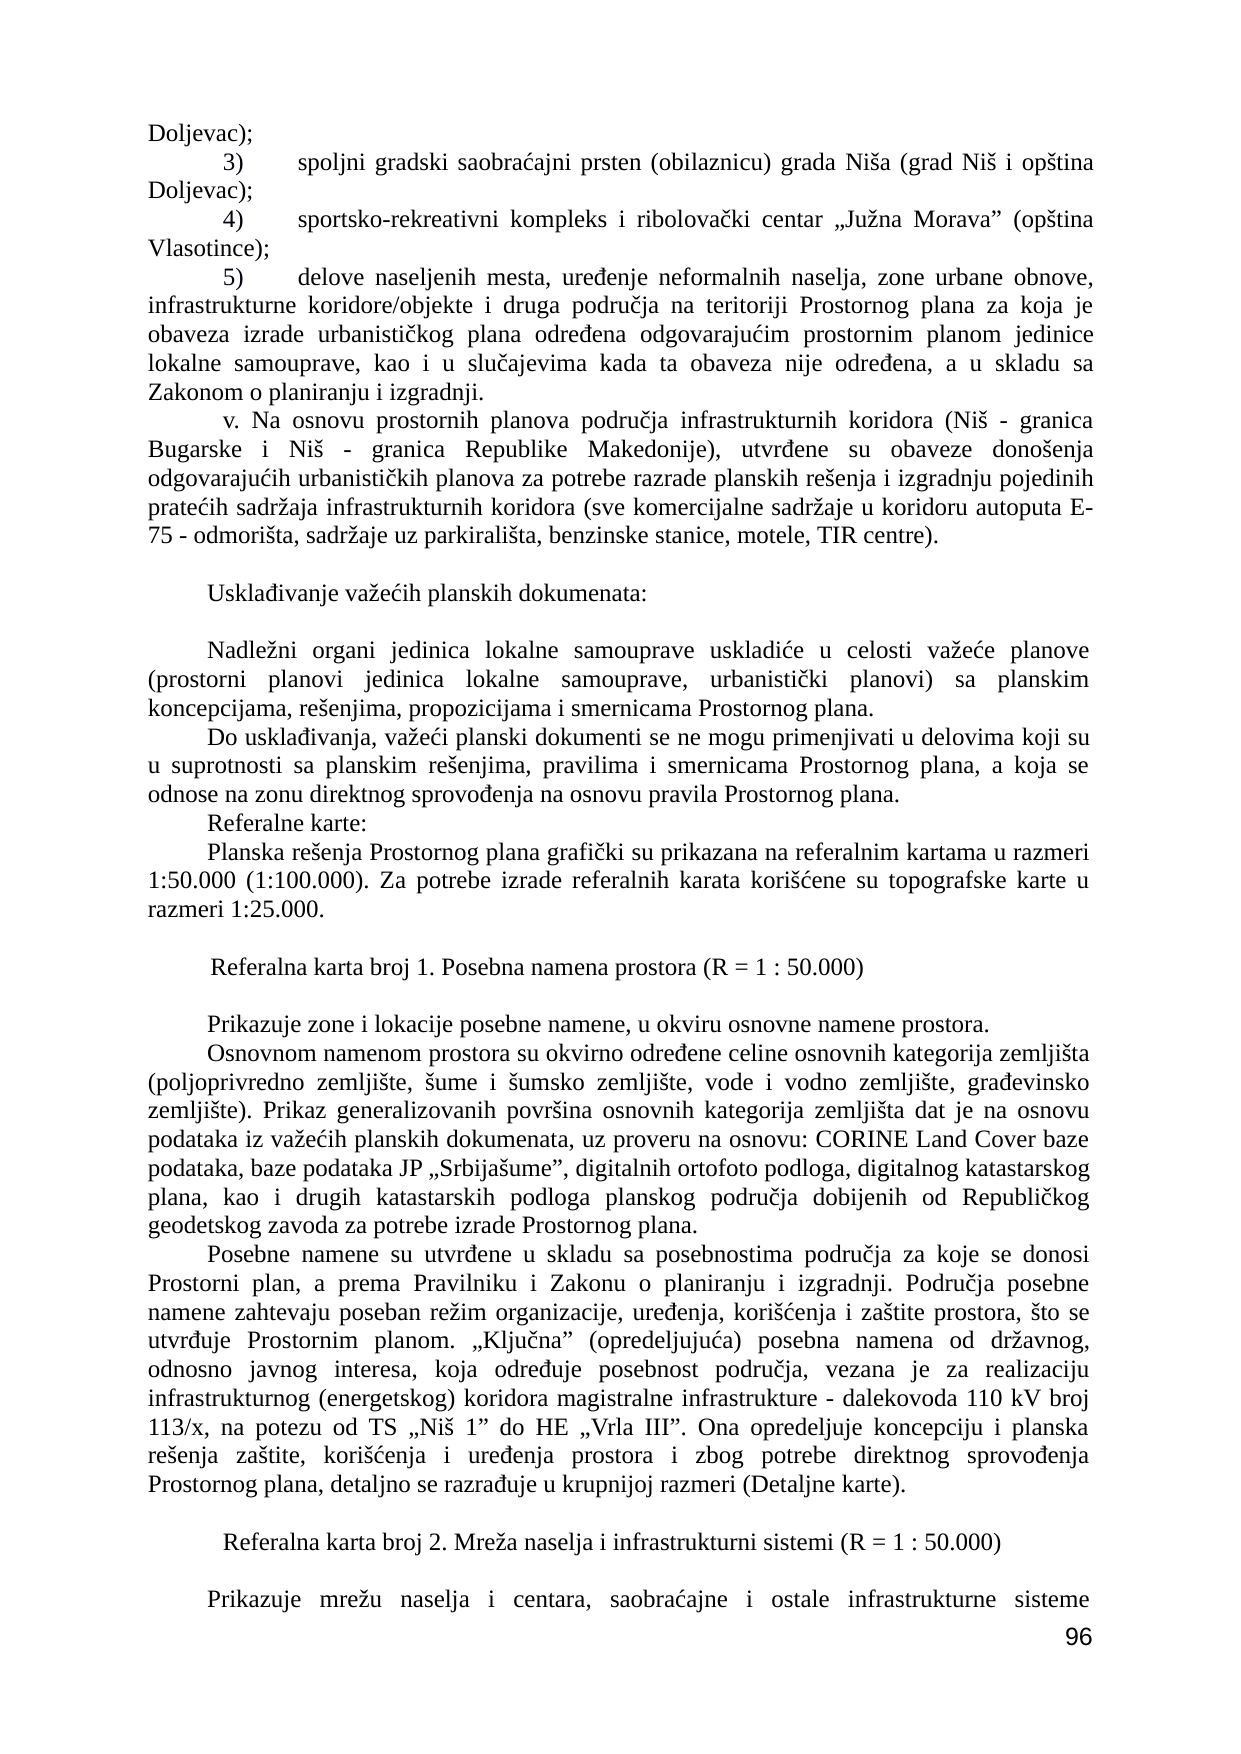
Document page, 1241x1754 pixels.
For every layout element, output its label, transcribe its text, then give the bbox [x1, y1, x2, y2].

text Prikazuje zone i lokacije posebne namene, u okviru osnovne namene prostora. [148, 1009, 1090, 1038]
text v. Na osnovu prostornih planova područja infrastrukturnih koridora (Niš - granica Bugarske i Niš - granica Republike Makedonije), utvrđene su obaveze donošenja odgovarajućih urbanističkih planova za potrebe razrade planskih rešenja i izgradnju pojedinih pratećih sadržaja infrastrukturnih koridora (sve komercijalne sadržaje u koridoru autoputa E-75 - odmorišta, sadržaje uz parkirališta, benzinske stanice, motele, TIR centre). [148, 406, 1094, 549]
text Do usklađivanja, važeći planski dokumenti se ne mogu primenjivati u delovima koji su u suprotnosti sa planskim rešenjima, pravilima i smernicama Prostornog plana, a koja se odnose na zonu direktnog sprovođenja na osnovu pravila Prostornog plana. [148, 722, 1090, 808]
list spoljni gradski saobraćajni prsten (obilaznicu) grada Niša (grad Niš i opština Doljevac); [148, 147, 1094, 204]
text Referalna karta broj 1. Posebna namena prostora (R = 1 : 50.000) [148, 952, 1092, 981]
text Planska rešenja Prostornog plana grafički su prikazana na referalnim kartama u razmeri 1:50.000 (1:100.000). Za potrebe izrade referalnih karata korišćene su topografske karte u razmeri 1:25.000. [148, 837, 1090, 923]
text Osnovnom namenom prostora su okvirno određene celine osnovnih kategorija zemljišta (poljoprivredno zemljište, šume i šumsko zemljište, vode i vodno zemljište, građevinsko zemljište). Prikaz generalizovanih površina osnovnih kategorija zemljišta dat je na osnovu podataka iz važećih planskih dokumenata, uz proveru na osnovu: CORINE Land Cover baze podataka, baze podataka JP „Srbijašume”, digitalnih ortofoto podloga, digitalnog katastarskog plana, kao i drugih katastarskih podloga planskog područja dobijenih od Republičkog geodetskog zavoda za potrebe izrade Prostornog plana. [148, 1038, 1090, 1239]
text Referalne karte: [148, 808, 1092, 837]
text Nadležni organi jedinica lokalne samouprave uskladiće u celosti važeće planove (prostorni planovi jedinica lokalne samouprave, urbanistički planovi) sa planskim koncepcijama, rešenjima, propozicijama i smernicama Prostornog plana. [148, 636, 1090, 722]
list sportsko-rekreativni kompleks i ribolovački centar „Južna Morava” (opština Vlasotince); [148, 204, 1094, 262]
text Referalna karta broj 2. Mreža naselja i infrastrukturni sistemi (R = 1 : 50.000) [148, 1527, 1092, 1556]
list delove naseljenih mesta, uređenje neformalnih naselja, zone urbane obnove, infrastrukturne koridore/objekte i druga područja na teritoriji Prostornog plana za koja je obaveza izrade urbanističkog plana određena odgovarajućim prostornim planom jedinice lokalne samouprave, kao i u slučajevima kada ta obaveza nije određena, a u skladu sa Zakonom o planiranju i izgradnji. [148, 262, 1094, 406]
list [148, 118, 1094, 147]
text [148, 1584, 1090, 1613]
text Usklađivanje važećih planskih dokumenata: [148, 578, 1094, 607]
text Posebne namene su utvrđene u skladu sa posebnostima područja za koje se donosi Prostorni plan, a prema Pravilniku i Zakonu o planiranju i izgradnji. Područja posebne namene zahtevaju poseban režim organizacije, uređenja, korišćenja i zaštite prostora, što se utvrđuje Prostornim planom. „Ključna” (opredeljujuća) posebna namena od državnog, odnosno javnog interesa, koja određuje posebnost područja, vezana je za realizaciju infrastrukturnog (energetskog) koridora magistralne infrastrukture - dalekovoda 110 kV broj 113/x, na potezu od TS „Niš 1” do HE „Vrla III”. Ona opredeljuje koncepciju i planska rešenja zaštite, korišćenja i uređenja prostora i zbog potrebe direktnog sprovođenja Prostornog plana, detaljno se razrađuje u krupnijoj razmeri (Detaljne karte). [148, 1239, 1090, 1498]
